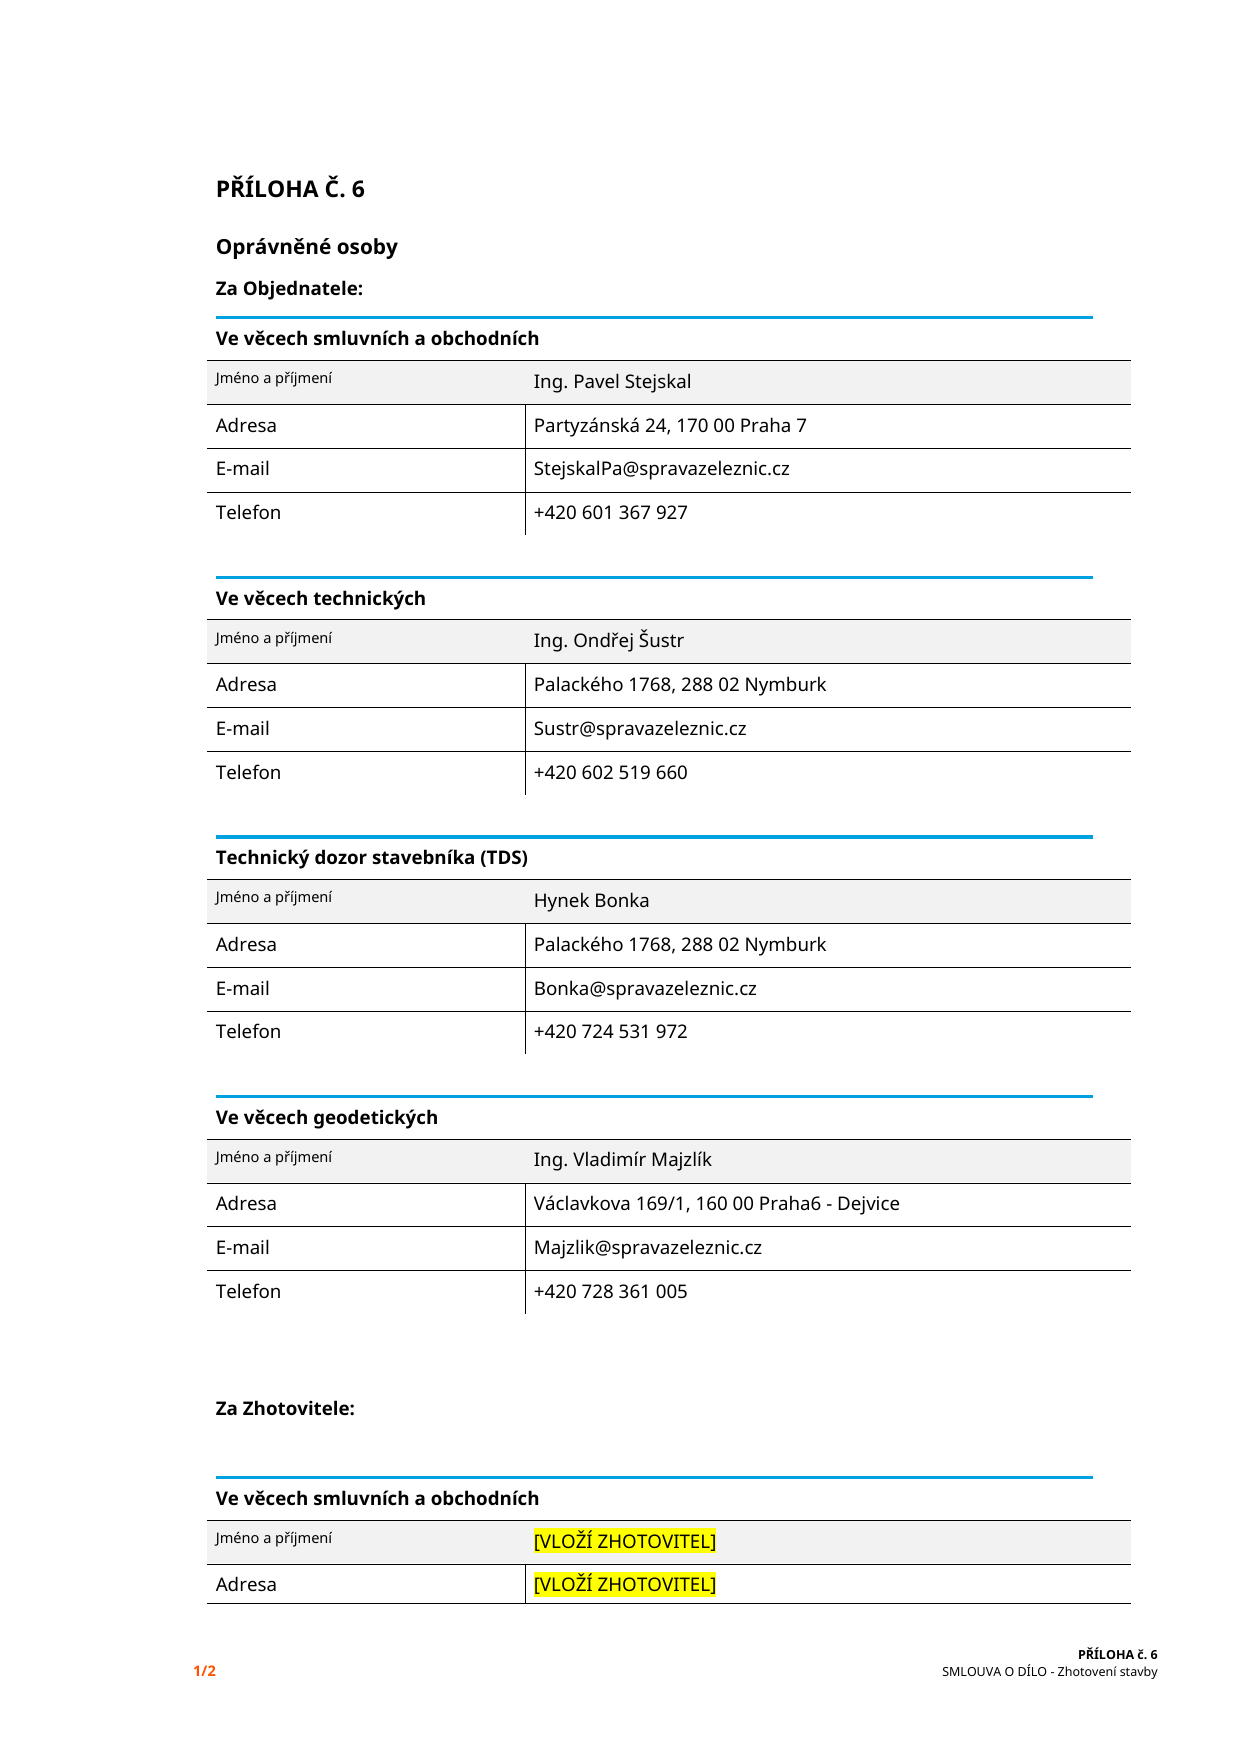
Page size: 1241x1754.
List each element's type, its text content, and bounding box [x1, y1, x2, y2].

table_cell +420 724 531 972 [526, 1012, 1131, 1054]
table_cell Adresa [207, 924, 525, 967]
text Ve věcech smluvních a obchodních [216, 1479, 1093, 1511]
table_cell Bonka@spravazeleznic.cz [526, 968, 1131, 1011]
text Ve věcech technických [216, 579, 1093, 611]
table_cell Sustr@spravazeleznic.cz [526, 708, 1131, 751]
table_cell +420 728 361 005 [526, 1271, 1131, 1314]
table_cell E-mail [207, 708, 525, 751]
table_cell StejskalPa@spravazeleznic.cz [526, 449, 1131, 491]
table_header Jméno a příjmení [207, 1521, 526, 1563]
table_cell E-mail [207, 1227, 525, 1270]
table_header Hynek Bonka [526, 880, 1131, 923]
table_cell Telefon [207, 1271, 525, 1314]
text Ve věcech geodetických [216, 1098, 1093, 1130]
table_cell Telefon [207, 1012, 525, 1054]
table_header Jméno a příjmení [207, 1140, 526, 1182]
table_cell Telefon [207, 752, 525, 795]
table_cell +420 602 519 660 [526, 752, 1131, 795]
table_cell Telefon [207, 493, 525, 535]
table_cell Adresa [207, 664, 525, 707]
table_header [VLOŽÍ ZHOTOVITEL] [526, 1521, 1131, 1563]
table_cell Palackého 1768, 288 02 Nymburk [526, 924, 1131, 967]
table_cell Adresa [207, 1184, 525, 1226]
table_header Ing. Ondřej Šustr [526, 620, 1131, 663]
text Za Objednatele: [216, 276, 1093, 301]
text Technický dozor stavebníka (TDS) [216, 839, 1093, 870]
table_header Ing. Vladimír Majzlík [526, 1140, 1131, 1182]
table_cell E-mail [207, 968, 525, 1011]
table_cell Adresa [207, 1565, 525, 1603]
table_cell [VLOŽÍ ZHOTOVITEL] [526, 1565, 1131, 1603]
text Oprávněné osoby [216, 232, 1093, 260]
table_cell +420 601 367 927 [526, 493, 1131, 535]
table_cell Palackého 1768, 288 02 Nymburk [526, 664, 1131, 707]
text Příloha č. 6 [216, 172, 1093, 204]
table_cell Majzlik@spravazeleznic.cz [526, 1227, 1131, 1270]
table_header Ing. Pavel Stejskal [526, 361, 1131, 404]
text Ve věcech smluvních a obchodních [216, 319, 1093, 351]
table_cell Václavkova 169/1, 160 00 Praha6 - Dejvice [526, 1184, 1131, 1226]
table_cell Adresa [207, 405, 525, 447]
table_cell E-mail [207, 449, 525, 491]
table_header Jméno a příjmení [207, 361, 526, 404]
table_header Jméno a příjmení [207, 880, 526, 923]
table_cell Partyzánská 24, 170 00 Praha 7 [526, 405, 1131, 447]
text Za Zhotovitele: [216, 1395, 1093, 1421]
table_header Jméno a příjmení [207, 620, 526, 663]
